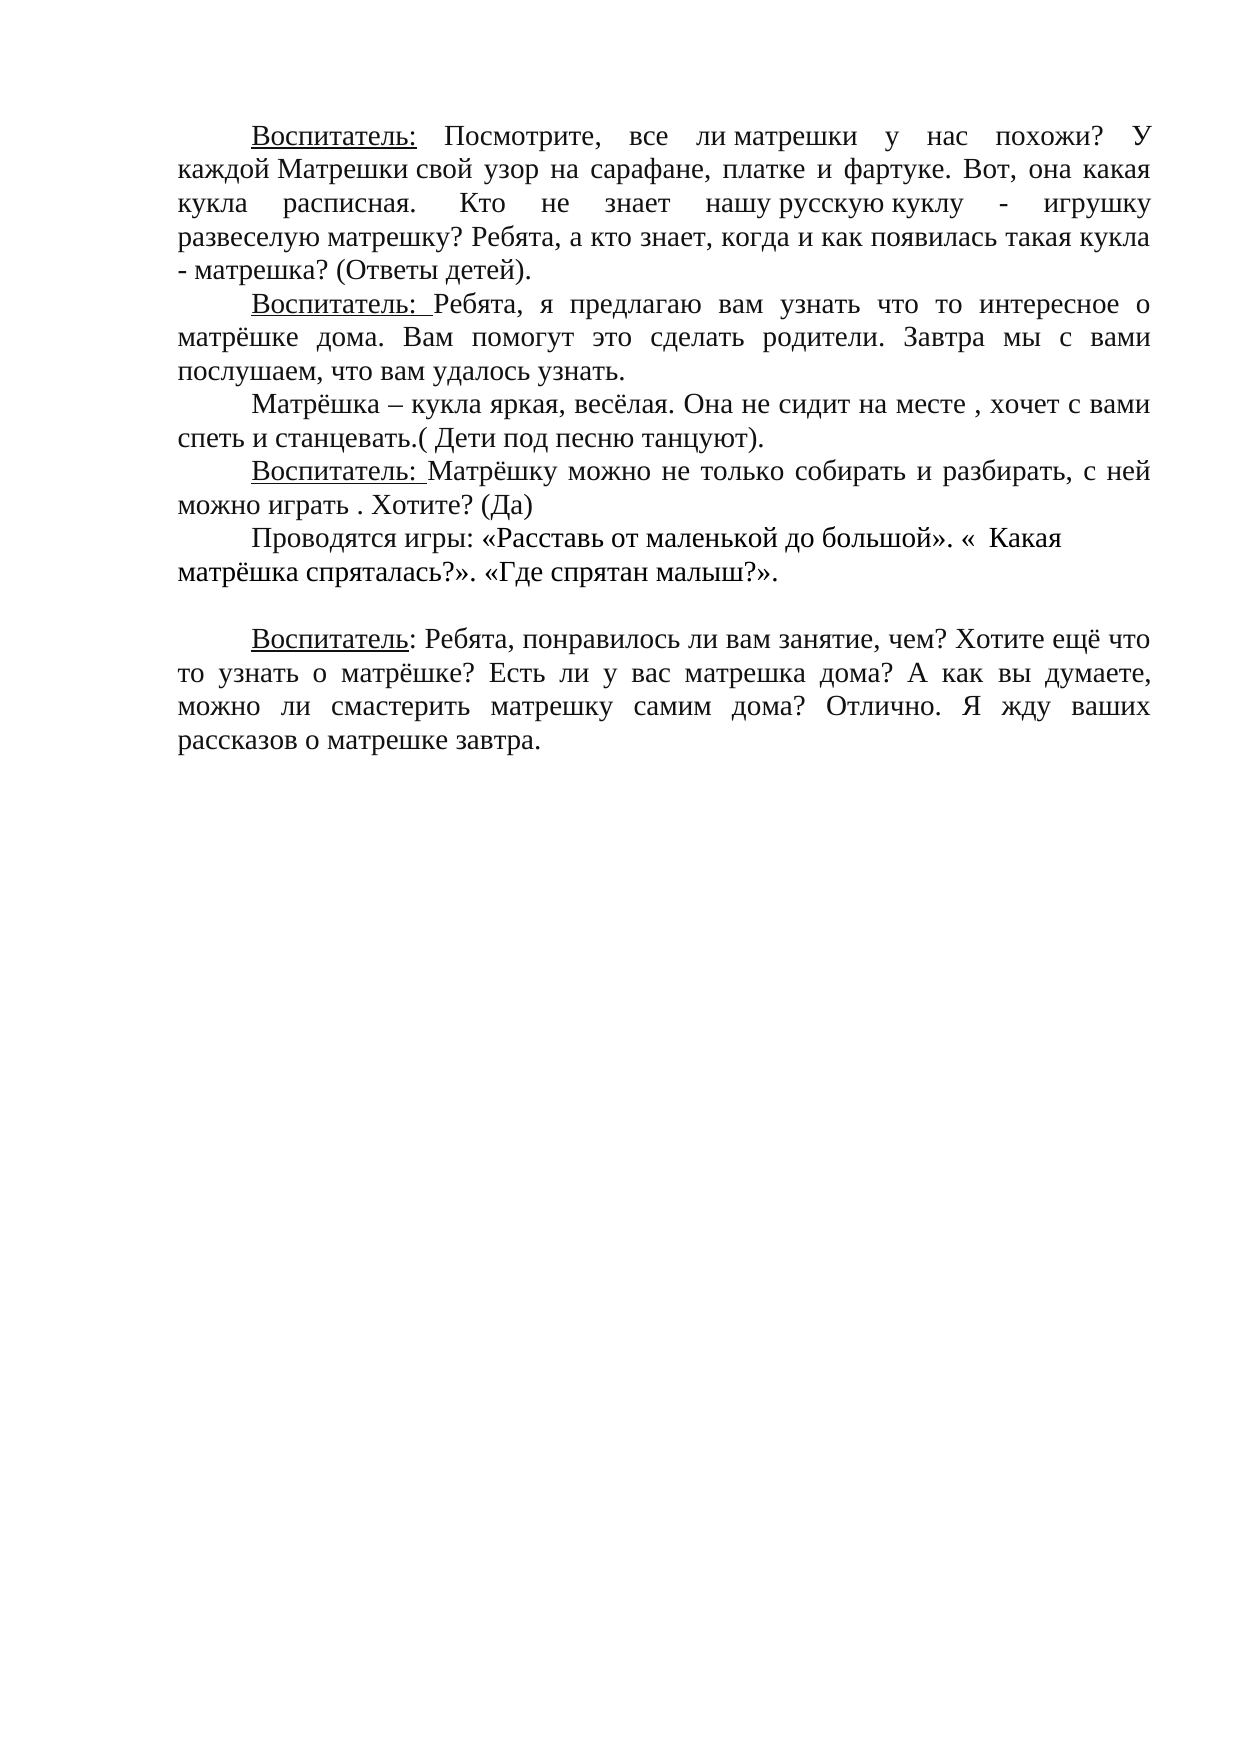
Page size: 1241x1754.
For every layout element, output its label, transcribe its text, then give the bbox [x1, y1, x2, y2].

text Воспитатель: Ребята, понравилось ли вам занятие, чем? Хотите ещё что то узнать о матрёшке? Есть ли у вас матрешка дома? А как вы думаете, можно ли смастерить матрешку самим дома? Отлично. Я жду ваших рассказов о матрешке завтра. [177, 621, 1152, 755]
text Воспитатель: Матрёшку можно не только собирать и разбирать, с ней можно играть . Хотите? (Да) [177, 453, 1152, 521]
text Матрёшка – кукла яркая, весёлая. Она не сидит на месте , хочет с вами спеть и станцевать.( Дети под песню танцуют). [177, 386, 1152, 453]
text Проводятся игры: «Расставь от маленькой до большой». « Какая матрёшка спряталась?». «Где спрятан малыш?». [778, 521, 1152, 588]
text Проводятся игры: «Расставь от маленькой до большой». « Какая матрёшка спряталась?». «Где спрятан малыш?». [177, 521, 484, 588]
text Воспитатель: Ребята, я предлагаю вам узнать что то интересное о матрёшке дома. Вам помогут это сделать родители. Завтра мы с вами послушаем, что вам удалось узнать. [177, 286, 1152, 386]
text Воспитатель: Посмотрите, все ли матрешки у нас похожи? У каждой Матрешки свой узор на сарафане, платке и фартуке. Вот, она какая кукла расписная. Кто не знает нашу русскую куклу - игрушку развеселую матрешку? Ребята, а кто знает, когда и как появилась такая кукла - матрешка? (Ответы детей). [177, 118, 1152, 286]
